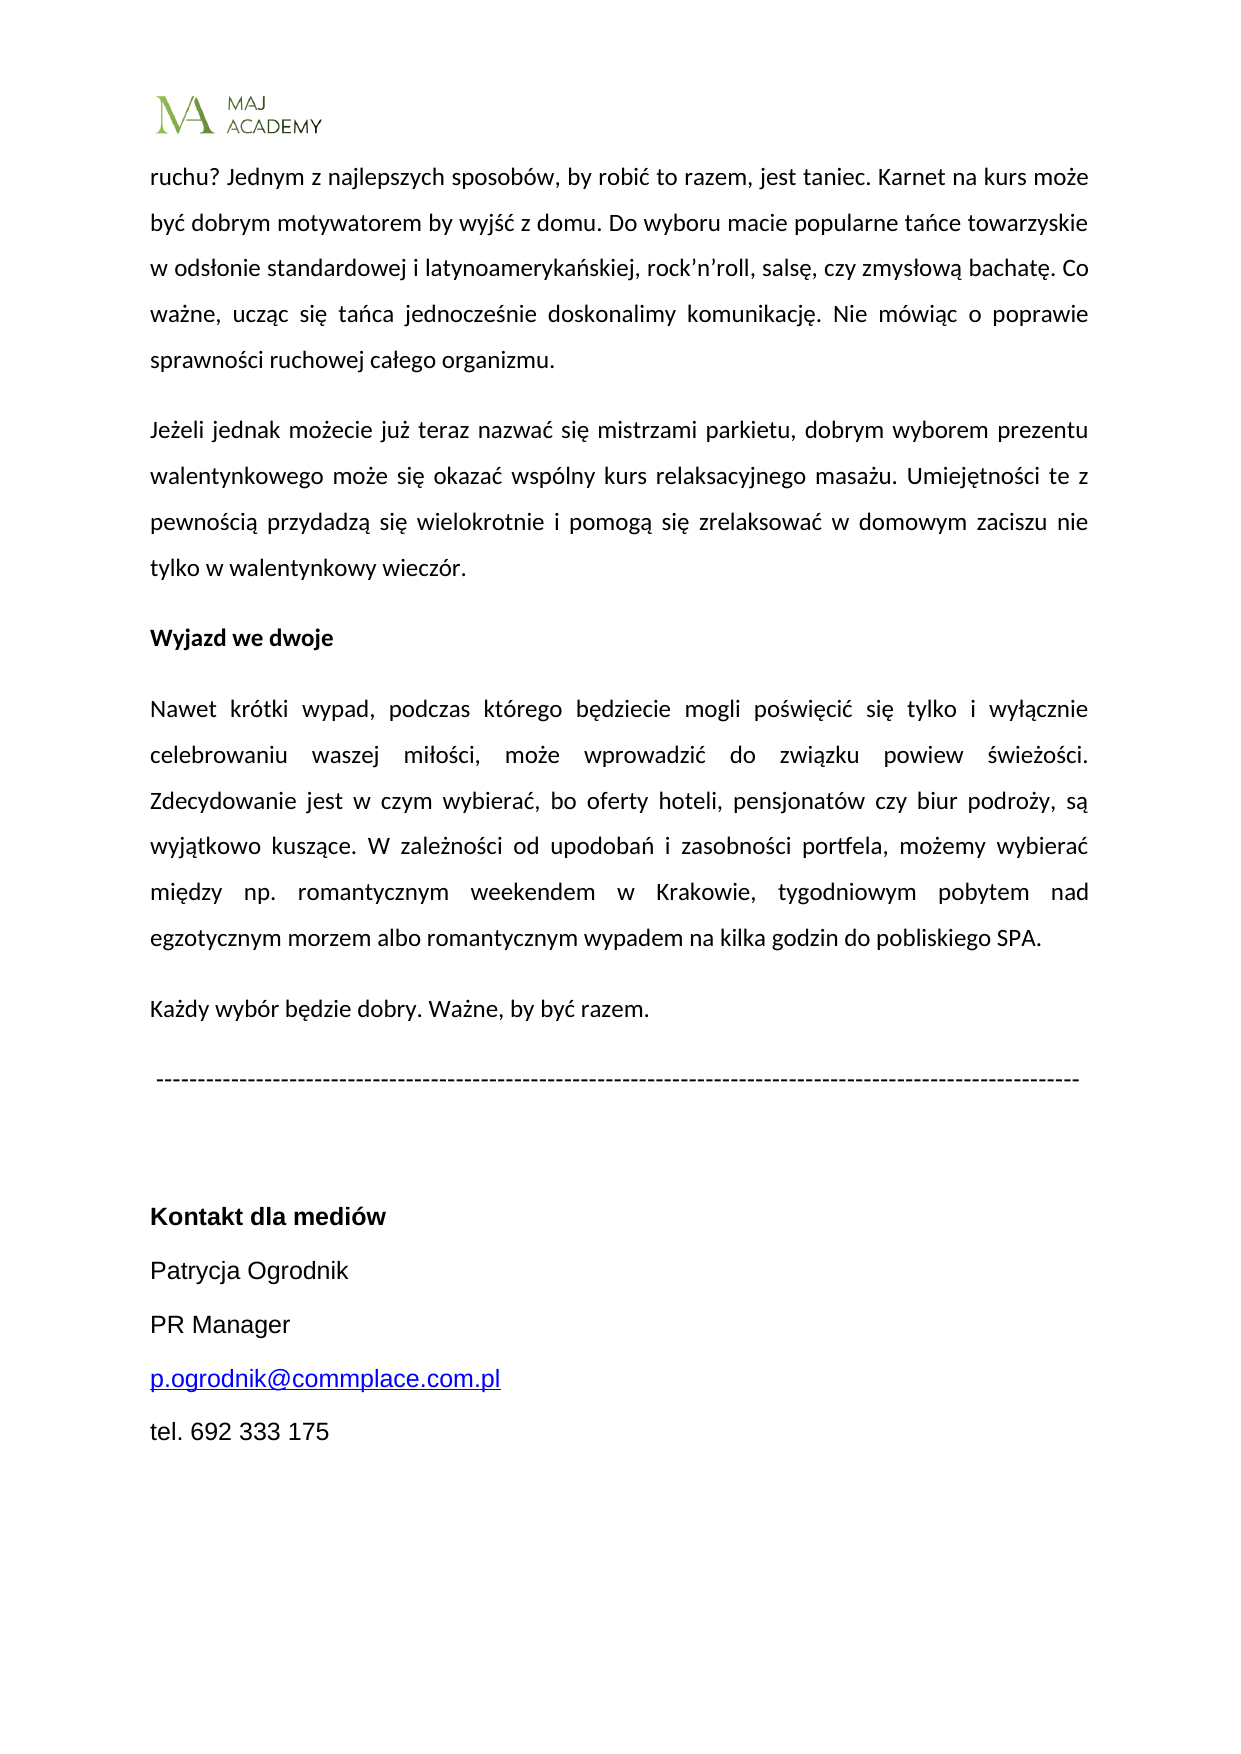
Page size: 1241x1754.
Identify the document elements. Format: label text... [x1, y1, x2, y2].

text Nawet krótki wypad, podczas którego będziecie mogli poświęcić się tylko i wyłącznie celebrowaniu waszej miłości, może wprowadzić do związku powiew świeżości. Zdecydowanie jest w czym wybierać, bo oferty hoteli, pensjonatów czy biur podroży, są wyjątkowo kuszące. W zależności od upodobań i zasobności portfela, możemy wybierać między np. romantycznym weekendem w Krakowie, tygodniowym pobytem nad egzotycznym morzem albo romantycznym wypadem na kilka godzin do pobliskiego SPA. [150, 693, 1090, 952]
text Kontakt dla mediów [150, 1202, 1090, 1231]
text PR Manager [150, 1310, 1090, 1338]
picture [150, 75, 348, 161]
text Patrycja Ogrodnik [150, 1256, 1090, 1285]
text Każdy wybór będzie dobry. Ważne, by być razem. [150, 993, 1090, 1023]
text --------------------------------------------------------------------------------------------------------------- [150, 1063, 1090, 1094]
text Wyjazd we dwoje [150, 623, 1090, 653]
text tel. 692 333 175 [150, 1417, 1090, 1446]
text p.ogrodnik@commplace.com.pl [150, 1363, 1090, 1392]
text Jeżeli jednak możecie już teraz nazwać się mistrzami parkietu, dobrym wyborem prezentu walentynkowego może się okazać wspólny kurs relaksacyjnego masażu. Umiejętności te z pewnością przydadzą się wielokrotnie i pomogą się zrelaksować w domowym zaciszu nie tylko w walentynkowy wieczór. [150, 415, 1090, 582]
